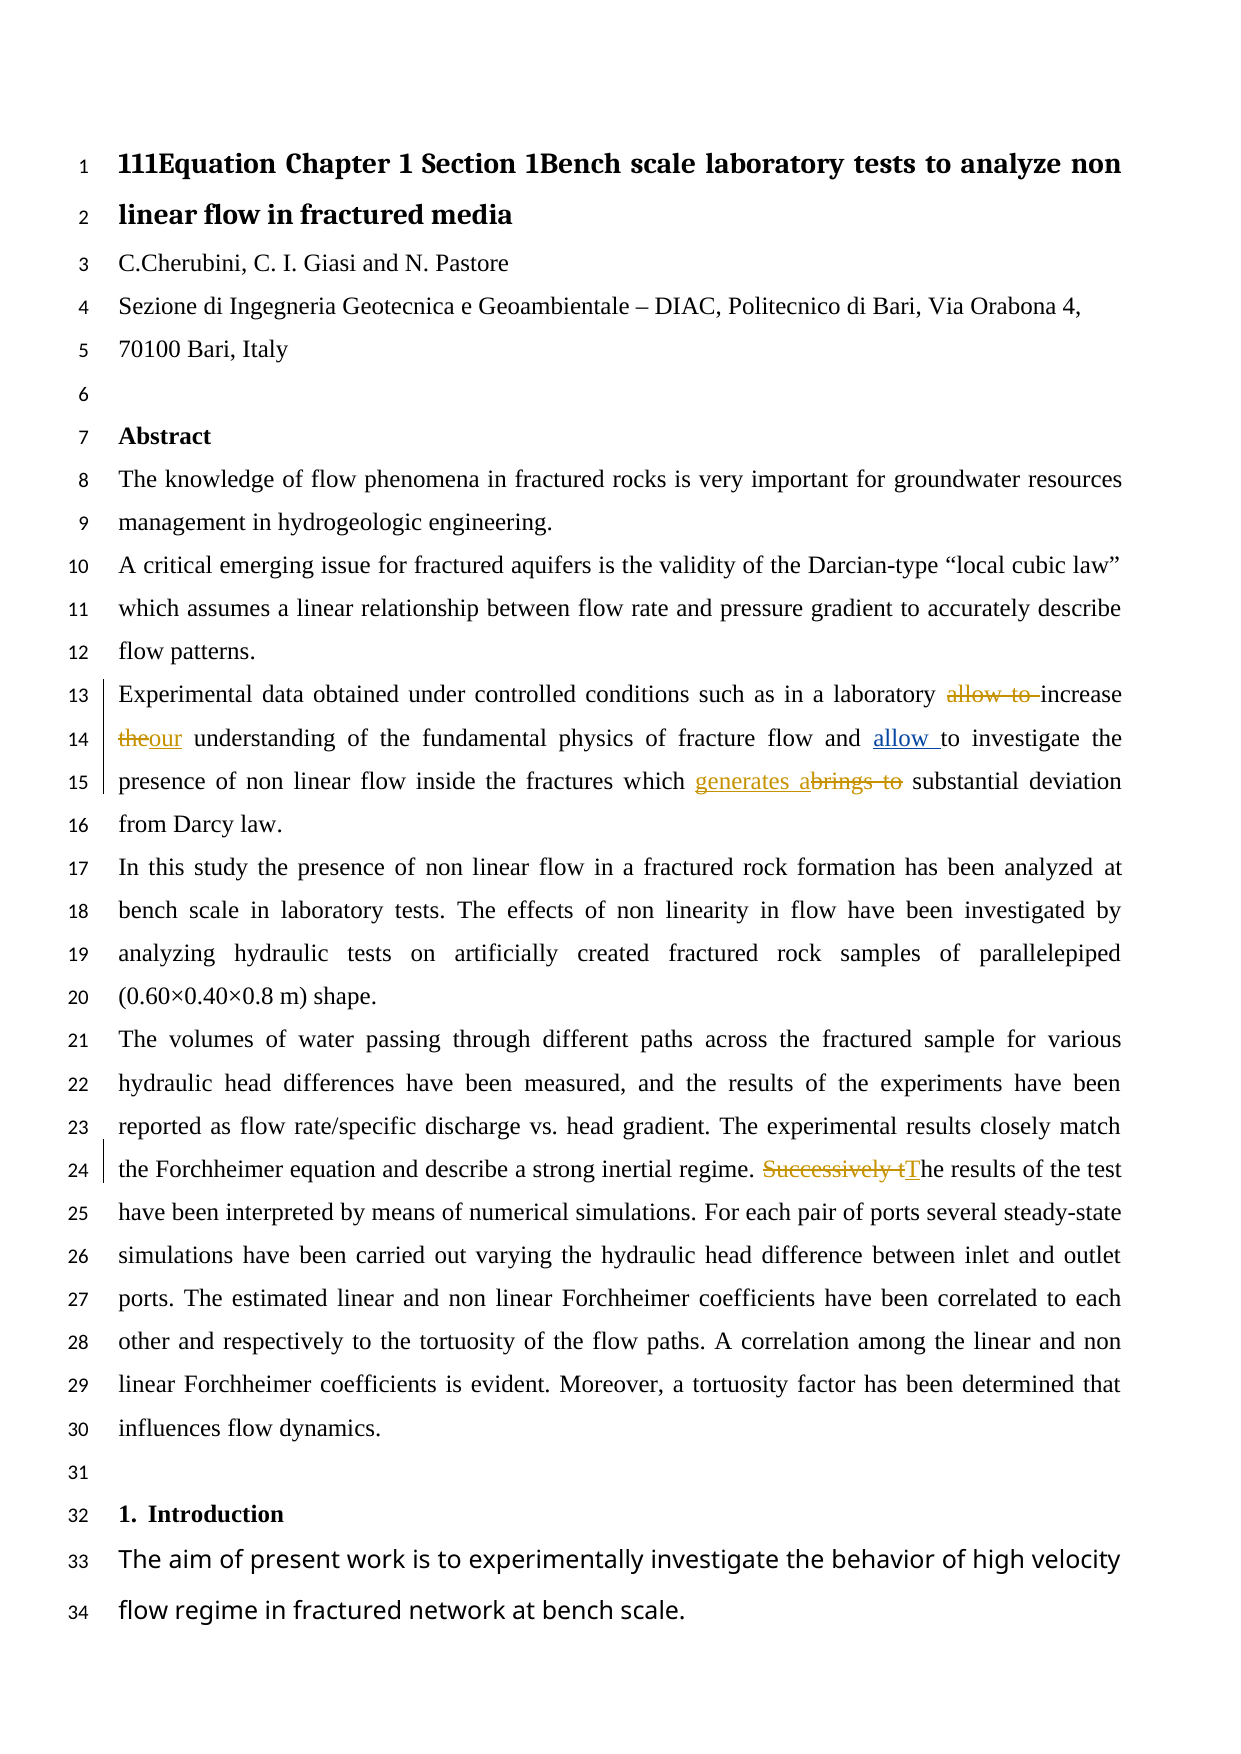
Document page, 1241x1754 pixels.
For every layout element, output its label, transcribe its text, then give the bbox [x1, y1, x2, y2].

text A critical emerging issue for fractured aquifers is the validity of the Darcian-type “local cubic law” which assumes a linear relationship between flow rate and pressure gradient to accurately describe flow patterns. [118, 550, 1122, 665]
text The knowledge of flow phenomena in fractured rocks is very important for groundwater resources management in hydrogeologic engineering. [118, 464, 1122, 536]
text Abstract [118, 421, 1122, 449]
subtitle Bench scale laboratory tests to analyze non linear flow in fractured media [118, 148, 1122, 231]
text Experimental data obtained under controlled conditions such as in a laboratory increase understanding of the fundamental physics of fracture flow and to investigate the presence of non linear flow inside the fractures which substantial deviation from Darcy law. [118, 679, 1122, 838]
text In this study the presence of non linear flow in a fractured rock formation has been analyzed at bench scale in laboratory tests. The effects of non linearity in flow have been investigated by analyzing hydraulic tests on artificially created fractured rock samples of parallelepiped (0.60×0.40×0.8 m) shape. [118, 852, 1122, 1010]
text The aim of present work is to experimentally investigate the behavior of high velocity flow regime in fractured network at bench scale. [118, 1542, 1122, 1627]
text The volumes of water passing through different paths across the fractured sample for various hydraulic head differences have been measured, and the results of the experiments have been reported as flow rate/specific discharge vs. head gradient. The experimental results closely match the Forchheimer equation and describe a strong inertial regime. he results of the test have been interpreted by means of numerical simulations. For each pair of ports several steady-state simulations have been carried out varying the hydraulic head difference between inlet and outlet ports. The estimated linear and non linear Forchheimer coefficients have been correlated to each other and respectively to the tortuosity of the flow paths. A correlation among the linear and non linear Forchheimer coefficients is evident. Moreover, a tortuosity factor has been determined that influences flow dynamics. [118, 1024, 1122, 1441]
text Introduction [118, 1499, 1122, 1528]
text Sezione di Ingegneria Geotecnica e Geoambientale – DIAC, Politecnico di Bari, Via Orabona 4, 70100 Bari, Italy [118, 291, 1122, 363]
text C.Cherubini, C. I. Giasi and N. Pastore [118, 248, 1122, 277]
